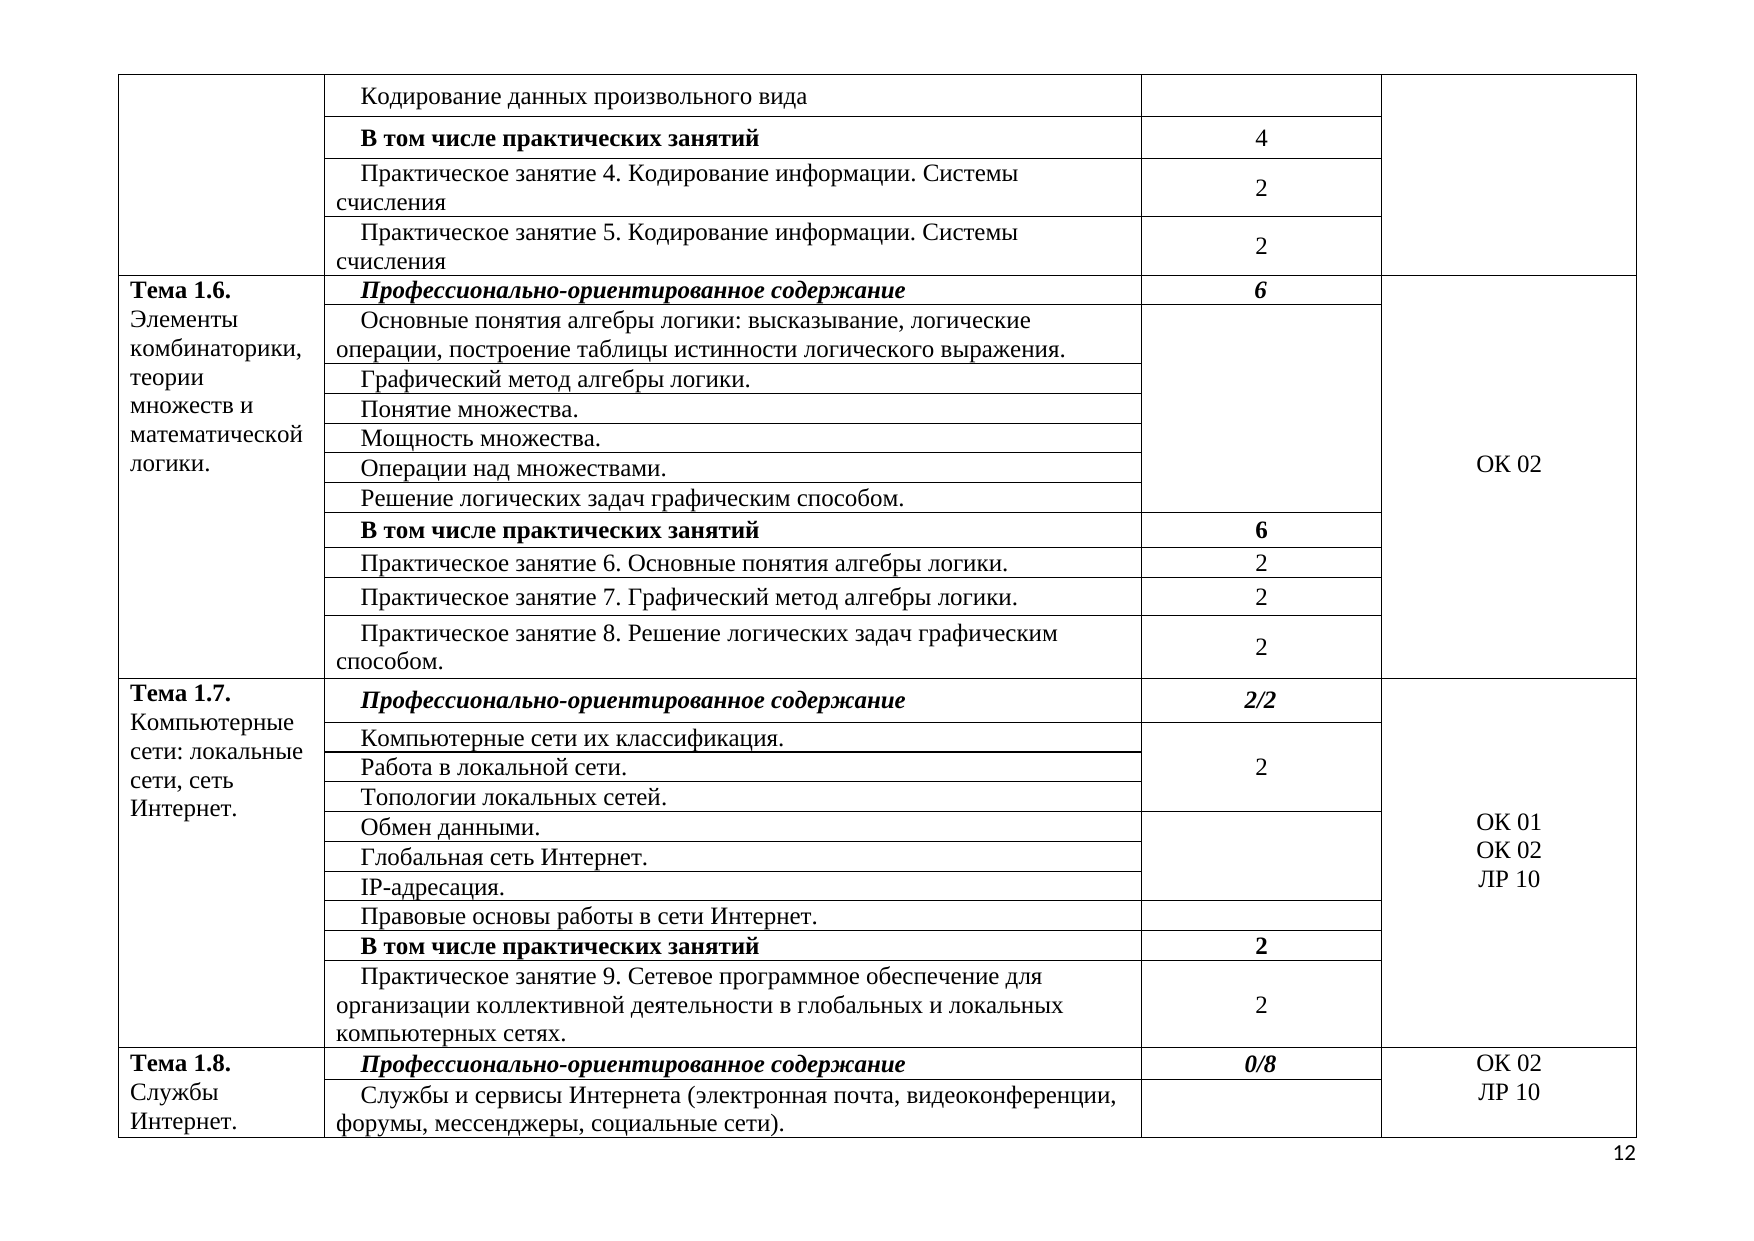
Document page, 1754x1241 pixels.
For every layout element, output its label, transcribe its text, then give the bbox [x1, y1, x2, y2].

table_cell 0/8 [1142, 1048, 1381, 1079]
table_cell ОК 02 [1382, 276, 1636, 677]
table_cell Профессионально-ориентированное содержание [325, 679, 1141, 722]
table_cell В том числе практических занятий [325, 513, 1141, 547]
table_cell [1142, 305, 1381, 512]
table_cell Тема 1.8. Службы Интернет. [119, 1048, 324, 1137]
table_cell 4 [1142, 117, 1381, 157]
table_cell Компьютерные сети их классификация. [325, 723, 1141, 751]
table_cell ОК 01 ОК 02 ЛР 10 [1382, 679, 1636, 1047]
table_cell Практическое занятие 4. Кодирование информации. Системы счисления [325, 159, 1141, 216]
table_cell IР-адресация. [325, 872, 1141, 900]
table_cell Практическое занятие 9. Сетевое программное обеспечение для организации коллективной деятельности в глобальных и локальных компьютерных сетях. [325, 961, 1141, 1047]
table_cell 2/2 [1142, 679, 1381, 722]
table_cell Профессионально-ориентированное содержание [325, 276, 1141, 304]
table_cell [1142, 901, 1381, 930]
table_cell Тема 1.7. Компьютерные сети: локальные сети, сеть Интернет. [119, 679, 324, 1047]
table_cell В том числе практических занятий [325, 117, 1141, 157]
table_cell 6 [1142, 513, 1381, 547]
table_cell Практическое занятие 7. Графический метод алгебры логики. [325, 578, 1141, 614]
table_cell 6 [1142, 276, 1381, 304]
table_cell Топологии локальных сетей. [325, 782, 1141, 811]
table_cell Работа в локальной сети. [325, 753, 1141, 781]
table_cell [1142, 1080, 1381, 1137]
table_cell Правовые основы работы в сети Интернет. [325, 901, 1141, 930]
table_cell 2 [1142, 548, 1381, 577]
table_cell [1142, 812, 1381, 900]
table_cell Глобальная сеть Интернет. [325, 842, 1141, 871]
table_cell Мощность множества. [325, 424, 1141, 452]
table_cell Понятие множества. [325, 394, 1141, 422]
table_cell 2 [1142, 159, 1381, 216]
table_cell 2 [1142, 217, 1381, 274]
table_cell Профессионально-ориентированное содержание [325, 1048, 1141, 1079]
table_cell 2 [1142, 961, 1381, 1047]
table_cell 2 [1142, 931, 1381, 960]
table_cell Практическое занятие 6. Основные понятия алгебры логики. [325, 548, 1141, 577]
table_cell Операции над множествами. [325, 453, 1141, 482]
table_cell Основные понятия алгебры логики: высказывание, логические операции, построение таблицы истинности логического выражения. [325, 305, 1141, 363]
table_cell 2 [1142, 578, 1381, 614]
table_cell Обмен данными. [325, 812, 1141, 841]
table_cell ОК 02 ЛР 10 [1382, 1048, 1636, 1137]
table_cell Службы и сервисы Интернета (электронная почта, видеоконференции, форумы, мессенджеры, социальные сети). [325, 1080, 1141, 1137]
table_cell Решение логических задач графическим способом. [325, 483, 1141, 512]
table_cell Практическое занятие 5. Кодирование информации. Системы счисления [325, 217, 1141, 274]
table_cell Тема 1.6. Элементы комбинаторики, теории множеств и математической логики. [119, 276, 324, 677]
table_cell Графический метод алгебры логики. [325, 364, 1141, 393]
table_cell Практическое занятие 8. Решение логических задач графическим способом. [325, 616, 1141, 677]
table_cell 2 [1142, 616, 1381, 677]
table_cell 2 [1142, 723, 1381, 811]
table_cell Кодирование данных произвольного вида [325, 75, 1141, 116]
table_cell В том числе практических занятий [325, 931, 1141, 960]
